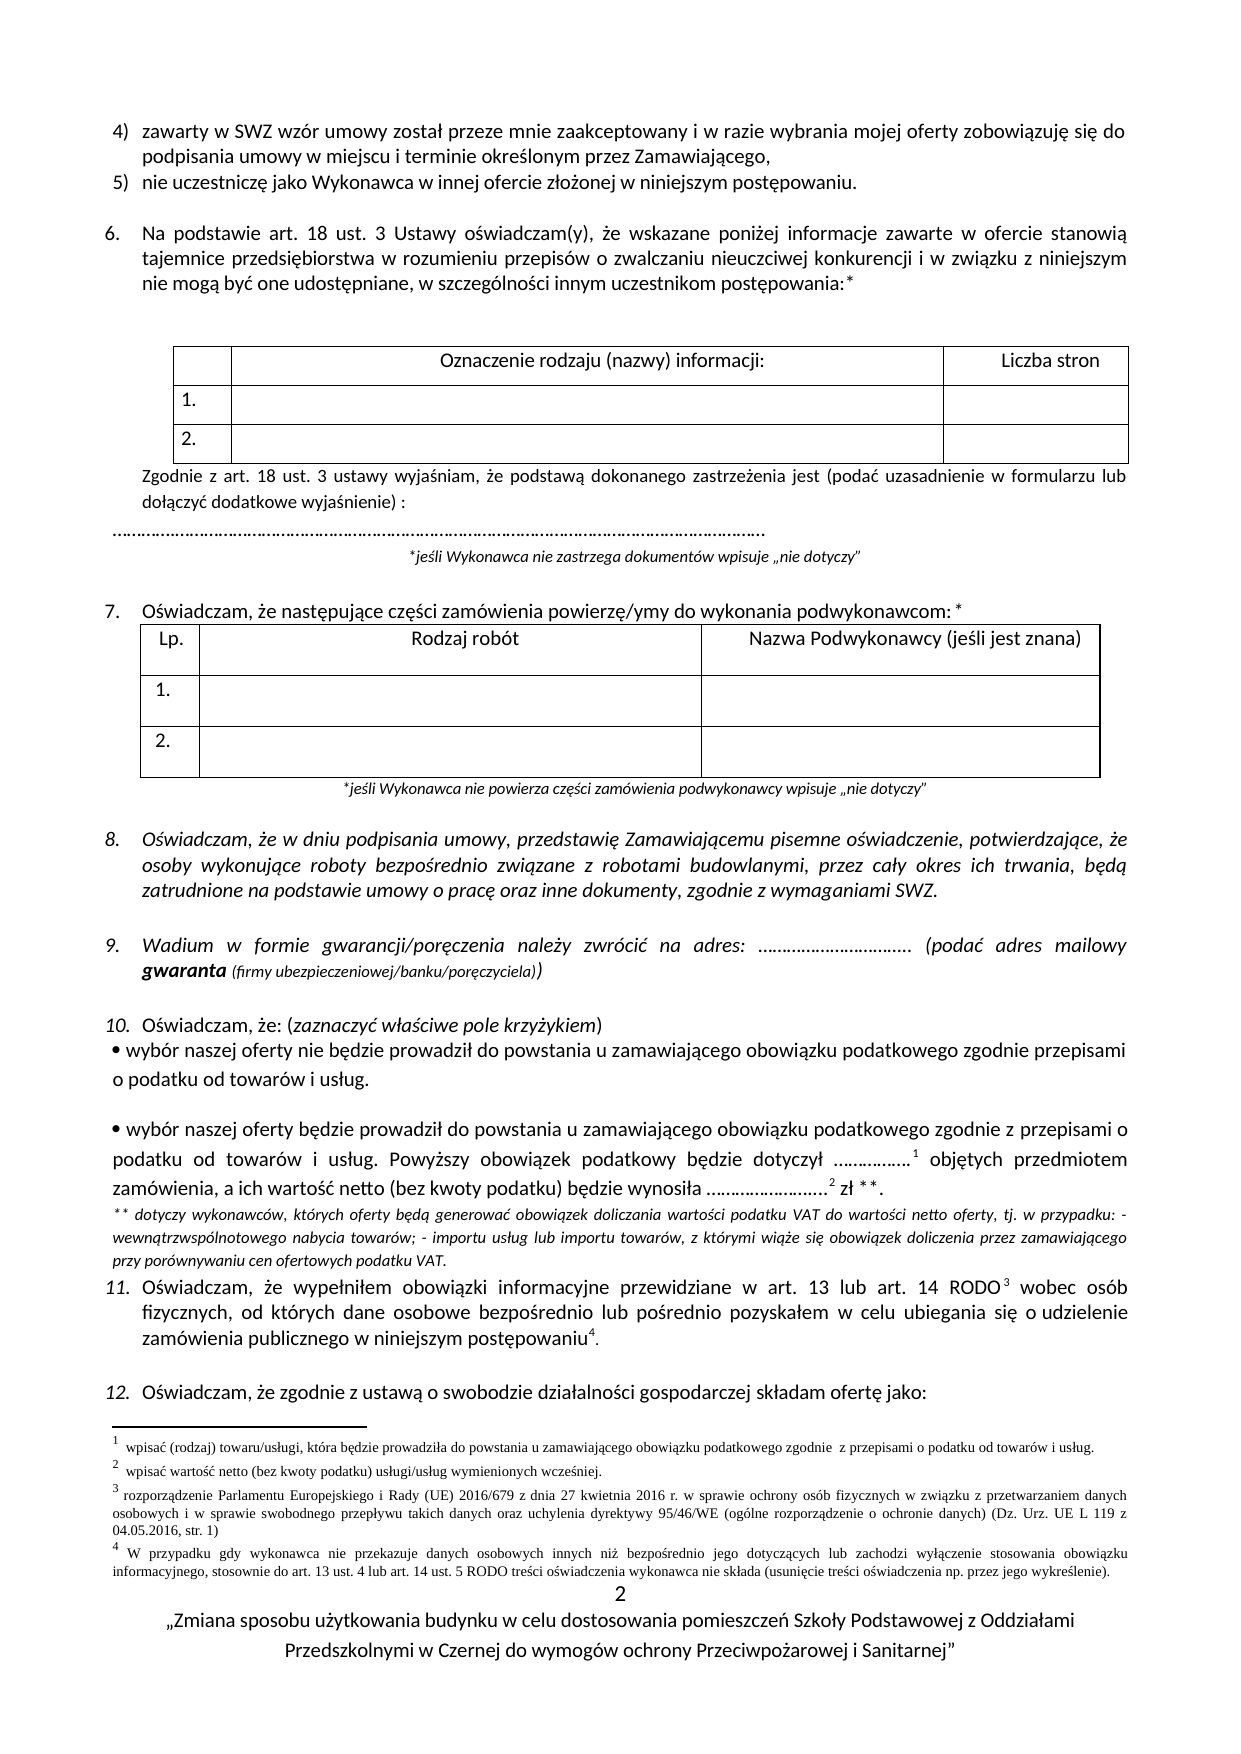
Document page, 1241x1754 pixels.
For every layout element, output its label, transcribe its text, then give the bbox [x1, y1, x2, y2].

table_cell [232, 425, 943, 463]
table_header [174, 347, 231, 385]
list zawarty w SWZ wzór umowy został przeze mnie zaakceptowany i w razie wybrania mojej oferty zobowiązuję się do podpisania umowy w miejscu i terminie określonym przez Zamawiającego, [112, 118, 1128, 169]
table_header Oznaczenie rodzaju (nazwy) informacji: [232, 347, 943, 385]
list nie uczestniczę jako Wykonawca w innej ofercie złożonej w niniejszym postępowaniu. [112, 169, 1128, 194]
list Oświadczam, że wypełniłem obowiązki informacyjne przewidziane w art. 13 lub art. 14 RODO wobec osób fizycznych, od których dane osobowe bezpośrednio lub pośrednio pozyskałem w celu ubiegania się o udzielenie zamówienia publicznego w niniejszym postępowaniu. [104, 1274, 1128, 1350]
list Oświadczam, że w dniu podpisania umowy, przedstawię Zamawiającemu pisemne oświadczenie, potwierdzające, że osoby wykonujące roboty bezpośrednio związane z robotami budowlanymi, przez cały okres ich trwania, będą zatrudnione na podstawie umowy o pracę oraz inne dokumenty, zgodnie z wymaganiami SWZ. [104, 827, 1128, 903]
list Na podstawie art. 18 ust. 3 Ustawy oświadczam(y), że wskazane poniżej informacje zawarte w ofercie stanowią tajemnice przedsiębiorstwa w rozumieniu przepisów o zwalczaniu nieuczciwej konkurencji i w związku z niniejszym nie mogą być one udostępniane, w szczególności innym uczestnikom postępowania:* [104, 220, 1128, 296]
list Oświadczam, że następujące części zamówienia powierzę/ymy do wykonania podwykonawcom:* [104, 598, 1128, 624]
list Wadium w formie gwarancji/poręczenia należy zwrócić na adres: ………………………….. (podać adres mailowy gwaranta (firmy ubezpieczeniowej/banku/poręczyciela)) [104, 932, 1128, 983]
table_cell [200, 676, 701, 726]
table_cell 1. [141, 676, 199, 726]
table_cell [232, 386, 943, 424]
table_header Nazwa Podwykonawcy (jeśli jest znana) [702, 625, 1099, 675]
table_header Lp. [141, 625, 199, 675]
list ** dotyczy wykonawców, których oferty będą generować obowiązek doliczania wartości podatku VAT do wartości netto oferty, tj. w przypadku: - wewnątrzwspólnotowego nabycia towarów; - importu usług lub importu towarów, z którymi wiąże się obowiązek doliczenia przez zamawiającego przy porównywaniu cen ofertowych podatku VAT. [112, 1204, 1128, 1271]
table_cell 2. [174, 425, 231, 463]
list Oświadczam, że zgodnie z ustawą o swobodzie działalności gospodarczej składam ofertę jako: [104, 1379, 1128, 1405]
table_cell 1. [174, 386, 231, 424]
table_header Liczba stron [944, 347, 1128, 385]
list *jeśli Wykonawca nie zastrzega dokumentów wpisuje „nie dotyczy” [112, 546, 1128, 566]
list ………….…………………………………………………………………………………………………………… [112, 517, 1128, 542]
table_cell [702, 676, 1099, 726]
table_cell [702, 727, 1099, 777]
table_header Rodzaj robót [200, 625, 701, 675]
text *jeśli Wykonawca nie powierza części zamówienia podwykonawcy wpisuje „nie dotyczy” [112, 778, 1128, 798]
text wybór naszej oferty nie będzie prowadził do powstania u zamawiającego obowiązku podatkowego zgodnie przepisami o podatku od towarów i usług. [112, 1037, 1128, 1092]
list Oświadczam, że: (zaznaczyć właściwe pole krzyżykiem) [104, 1012, 1128, 1037]
table_cell 2. [141, 727, 199, 777]
list wybór naszej oferty będzie prowadził do powstania u zamawiającego obowiązku podatkowego zgodnie z przepisami o podatku od towarów i usług. Powyższy obowiązek podatkowy będzie dotyczył ……………. objętych przedmiotem zamówienia, a ich wartość netto (bez kwoty podatku) będzie wynosiła ………………….... zł **. [112, 1117, 1128, 1200]
table_cell [200, 727, 701, 777]
table_cell [944, 386, 1128, 424]
table_cell [944, 425, 1128, 463]
list Zgodnie z art. 18 ust. 3 ustawy wyjaśniam, że podstawą dokonanego zastrzeżenia jest (podać uzasadnienie w formularzu lub dołączyć dodatkowe wyjaśnienie) : [142, 464, 1128, 513]
